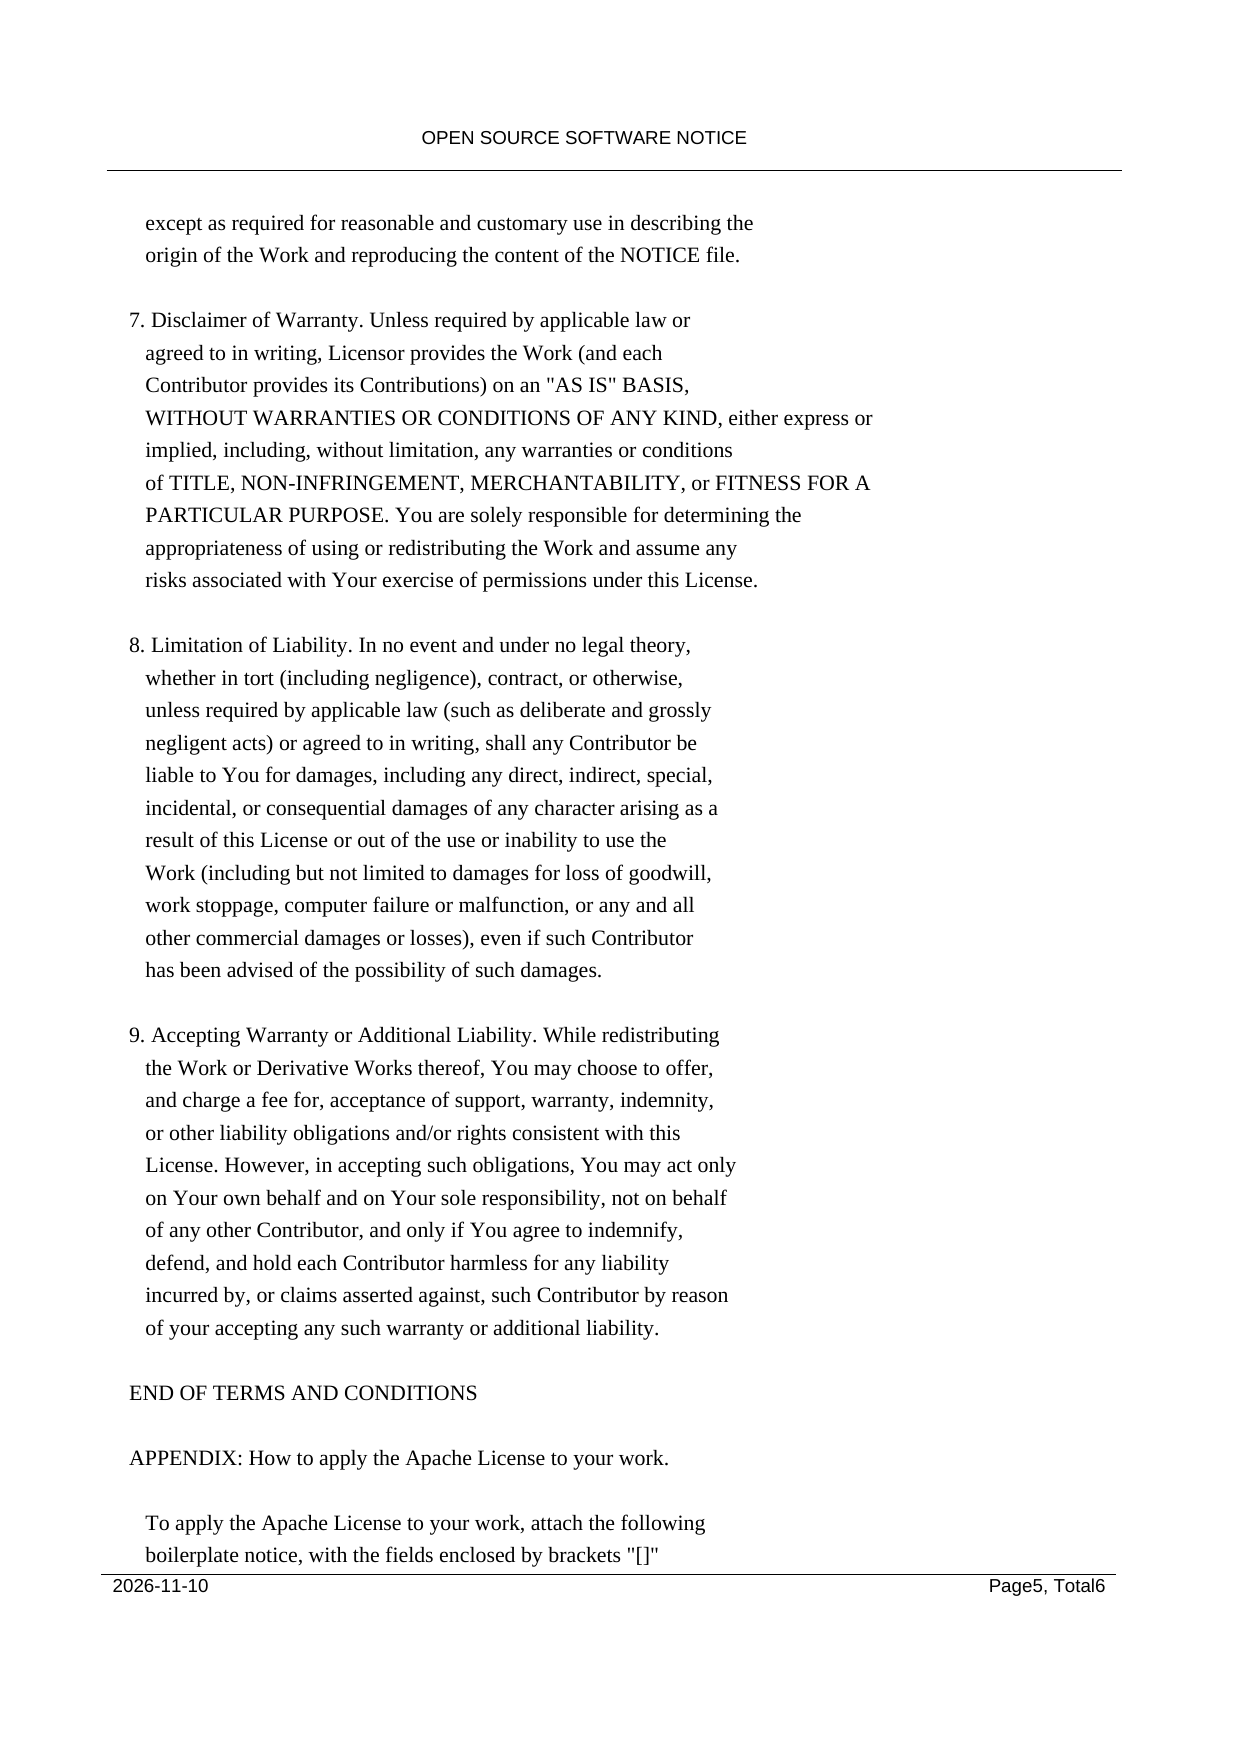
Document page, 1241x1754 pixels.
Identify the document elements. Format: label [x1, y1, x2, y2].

text [112, 206, 1128, 1571]
